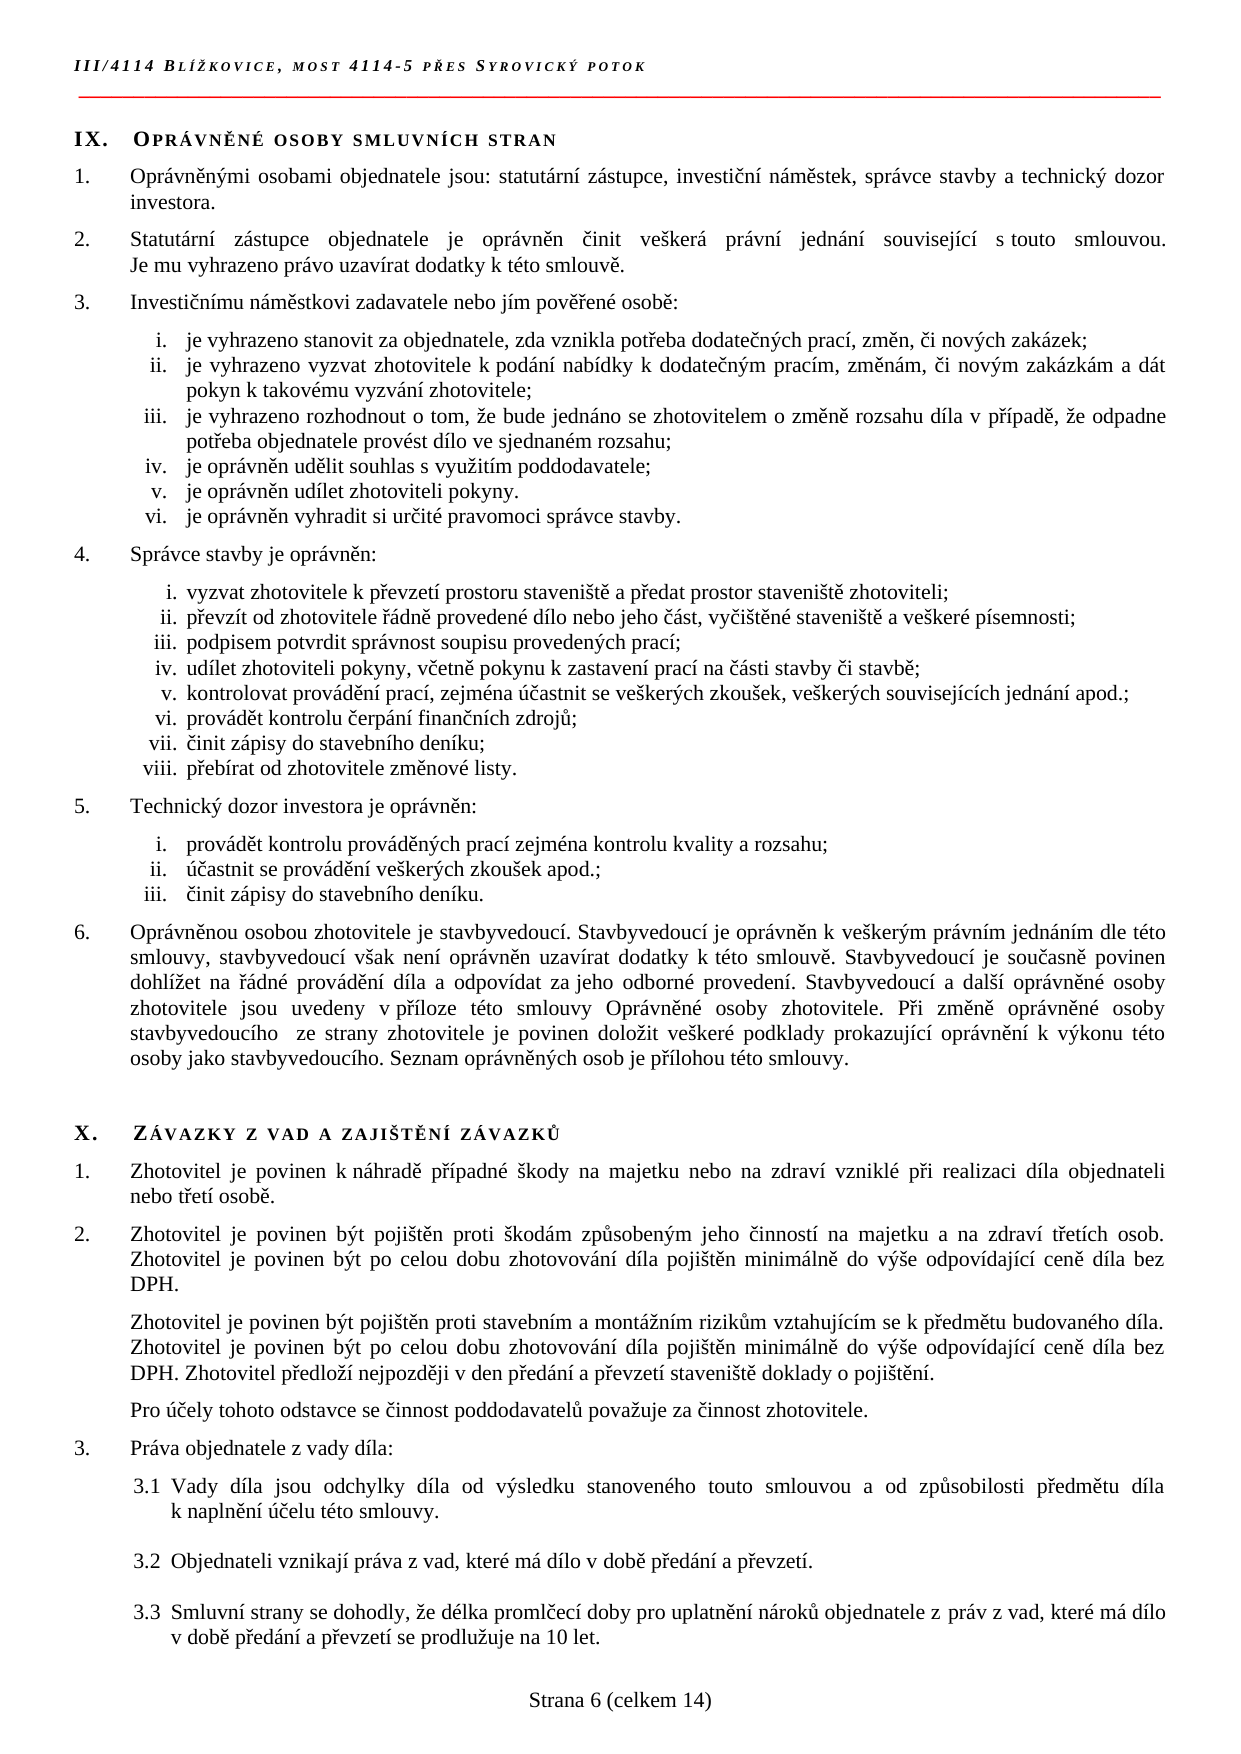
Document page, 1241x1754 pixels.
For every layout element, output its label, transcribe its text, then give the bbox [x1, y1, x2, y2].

list Oprávněnými osobami objednatele jsou: statutární zástupce, investiční náměstek, správce stavby a technický dozor investora. [74, 163, 1166, 214]
list udílet zhotoviteli pokyny, včetně pokynu k zastavení prací na části stavby či stavbě; [177, 654, 1166, 680]
list je vyhrazeno stanovit za objednatele, zda vznikla potřeba dodatečných prací, změn, či nových zakázek; [167, 327, 1166, 352]
list Zhotovitel je povinen k náhradě případné škody na majetku nebo na zdraví vzniklé při realizaci díla objednateli nebo třetí osobě. [74, 1158, 1166, 1208]
list přebírat od zhotovitele změnové listy. [177, 755, 1166, 781]
list činit zápisy do stavebního deníku. [167, 881, 1166, 906]
list je vyhrazeno rozhodnout o tom, že bude jednáno se zhotovitelem o změně rozsahu díla v případě, že odpadne potřeba objednatele provést dílo ve sjednaném rozsahu; [167, 403, 1166, 453]
list je oprávněn vyhradit si určité pravomoci správce stavby. [167, 503, 1166, 529]
list Oprávněnou osobou zhotovitele je stavbyvedoucí. Stavbyvedoucí je oprávněn k veškerým právním jednáním dle této smlouvy, stavbyvedoucí však není oprávněn uzavírat dodatky k této smlouvě. Stavbyvedoucí je současně povinen dohlížet na řádné provádění díla a odpovídat za jeho odborné provedení. Stavbyvedoucí a další oprávněné osoby zhotovitele jsou uvedeny v příloze této smlouvy Oprávněné osoby zhotovitele. Při změně oprávněné osoby stavbyvedoucího ze strany zhotovitele je povinen doložit veškeré podklady prokazující oprávnění k výkonu této osoby jako stavbyvedoucího. Seznam oprávněných osob je přílohou této smlouvy. [74, 919, 1166, 1070]
list převzít od zhotovitele řádně provedené dílo nebo jeho část, vyčištěné staveniště a veškeré písemnosti; [177, 604, 1166, 629]
list Technický dozor investora je oprávněn: [74, 793, 1166, 818]
list Vady díla jsou odchylky díla od výsledku stanoveného touto smlouvou a od způsobilosti předmětu díla k naplnění účelu této smlouvy. [133, 1473, 1166, 1523]
list je vyhrazeno vyzvat zhotovitele k podání nabídky k dodatečným pracím, změnám, či novým zakázkám a dát pokyn k takovému vyzvání zhotovitele; [167, 352, 1166, 403]
list Oprávněné osoby smluvních stran [74, 126, 1166, 151]
list činit zápisy do stavebního deníku; [177, 730, 1166, 755]
list podpisem potvrdit správnost soupisu provedených prací; [177, 629, 1166, 654]
list Objednateli vznikají práva z vad, které má dílo v době předání a převzetí. [133, 1548, 1166, 1573]
list Statutární zástupce objednatele je oprávněn činit veškerá právní jednání související s touto smlouvou. Je mu vyhrazeno právo uzavírat dodatky k této smlouvě. [74, 226, 1166, 277]
list je oprávněn udílet zhotoviteli pokyny. [167, 478, 1166, 503]
list je oprávněn udělit souhlas s využitím poddodavatele; [167, 453, 1166, 478]
list účastnit se provádění veškerých zkoušek apod.; [167, 856, 1166, 881]
list Práva objednatele z vady díla: [74, 1435, 1166, 1460]
list Investičnímu náměstkovi zadavatele nebo jím pověřené osobě: [74, 289, 1166, 314]
list Správce stavby je oprávněn: [74, 541, 1166, 566]
text Pro účely tohoto odstavce se činnost poddodavatelů považuje za činnost zhotovitele. [130, 1397, 1166, 1422]
list Závazky z vad a zajištění závazků [74, 1120, 1166, 1146]
list kontrolovat provádění prací, zejména účastnit se veškerých zkoušek, veškerých souvisejících jednání apod.; [177, 680, 1166, 705]
list Zhotovitel je povinen být pojištěn proti škodám způsobeným jeho činností na majetku a na zdraví třetích osob. Zhotovitel je povinen být po celou dobu zhotovování díla pojištěn minimálně do výše odpovídající ceně díla bez DPH. [74, 1221, 1166, 1297]
list provádět kontrolu čerpání finančních zdrojů; [177, 705, 1166, 730]
list vyzvat zhotovitele k převzetí prostoru staveniště a předat prostor staveniště zhotoviteli; [177, 579, 1166, 604]
text Zhotovitel je povinen být pojištěn proti stavebním a montážním rizikům vztahujícím se k předmětu budovaného díla. Zhotovitel je povinen být po celou dobu zhotovování díla pojištěn minimálně do výše odpovídající ceně díla bez DPH. Zhotovitel předloží nejpozději v den předání a převzetí staveniště doklady o pojištění. [130, 1309, 1166, 1385]
list provádět kontrolu prováděných prací zejména kontrolu kvality a rozsahu; [167, 831, 1166, 856]
list Smluvní strany se dohodly, že délka promlčecí doby pro uplatnění nároků objednatele z práv z vad, které má dílo v době předání a převzetí se prodlužuje na 10 let. [133, 1599, 1166, 1649]
